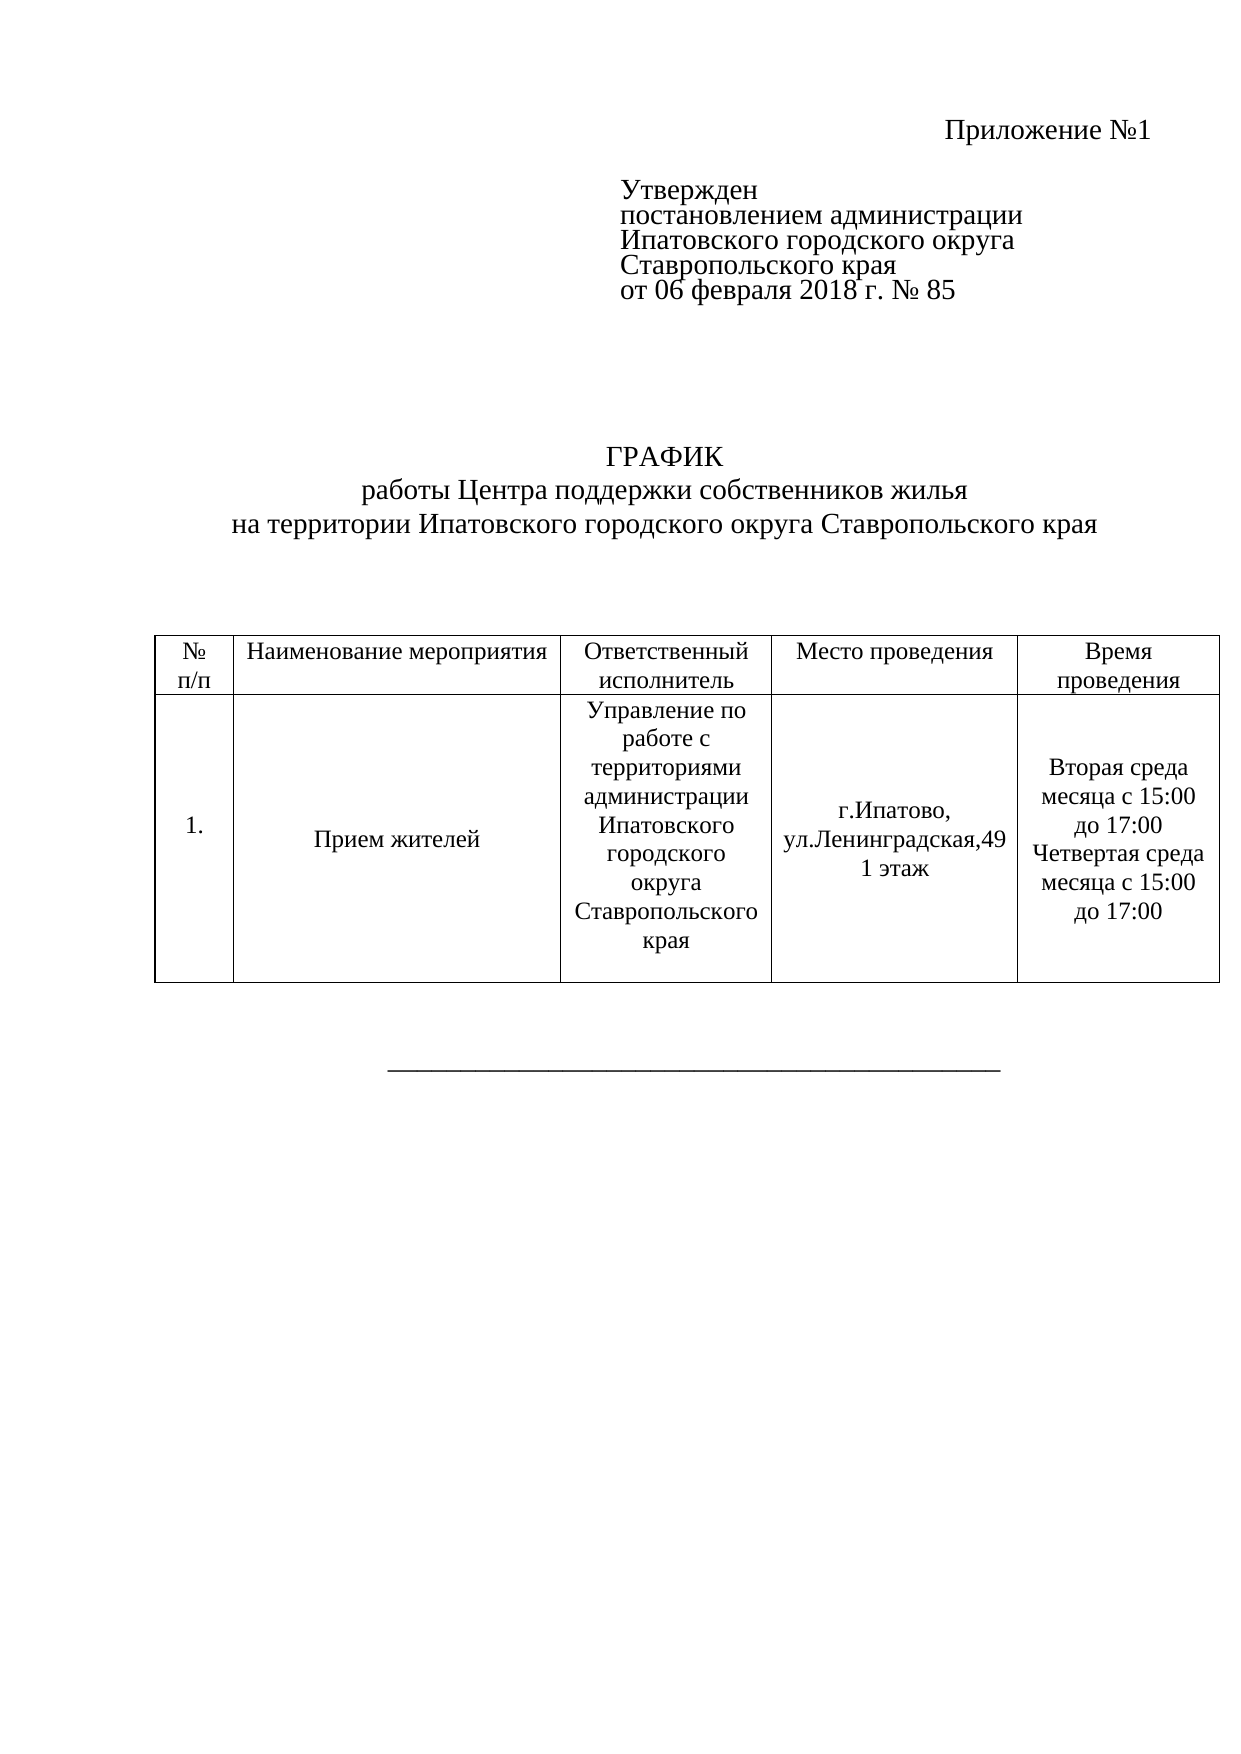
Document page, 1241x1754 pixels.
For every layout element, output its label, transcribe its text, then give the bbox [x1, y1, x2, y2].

text Ипатовского городского округа [177, 229, 1152, 254]
text от 06 февраля 2018 г. № 85 [702, 279, 1152, 304]
table_cell Прием жителей [234, 695, 560, 982]
text ГРАФИК [177, 439, 1152, 472]
text Приложение №1 [177, 112, 1152, 146]
text __________________________________________ [177, 1041, 1152, 1074]
table_cell 1. [156, 695, 233, 982]
table_cell Вторая среда месяца с 15:00 до 17:00 Четвертая среда месяца с 15:00 до 17:00 [1018, 695, 1219, 982]
table_header Время проведения [1018, 636, 1219, 694]
text Утвержден [177, 179, 1152, 204]
table_cell г.Ипатово, ул.Ленинградская,49 1 этаж [772, 695, 1017, 982]
table_header Наименование мероприятия [234, 636, 560, 694]
text Ставропольского края [177, 254, 1152, 279]
table_header Место проведения [772, 636, 1017, 694]
table_header № п/п [156, 636, 233, 694]
text на территории Ипатовского городского округа Ставропольского края [177, 506, 1152, 539]
text работы Центра поддержки собственников жилья [177, 472, 1152, 506]
table_cell Управление по работе с территориями администрации Ипатовского городского округа Ставропольского края [561, 695, 771, 982]
text постановлением администрации [177, 204, 1152, 229]
table_header Ответственный исполнитель [561, 636, 771, 694]
text от 06 февраля 2018 г. № 85 [177, 279, 699, 304]
